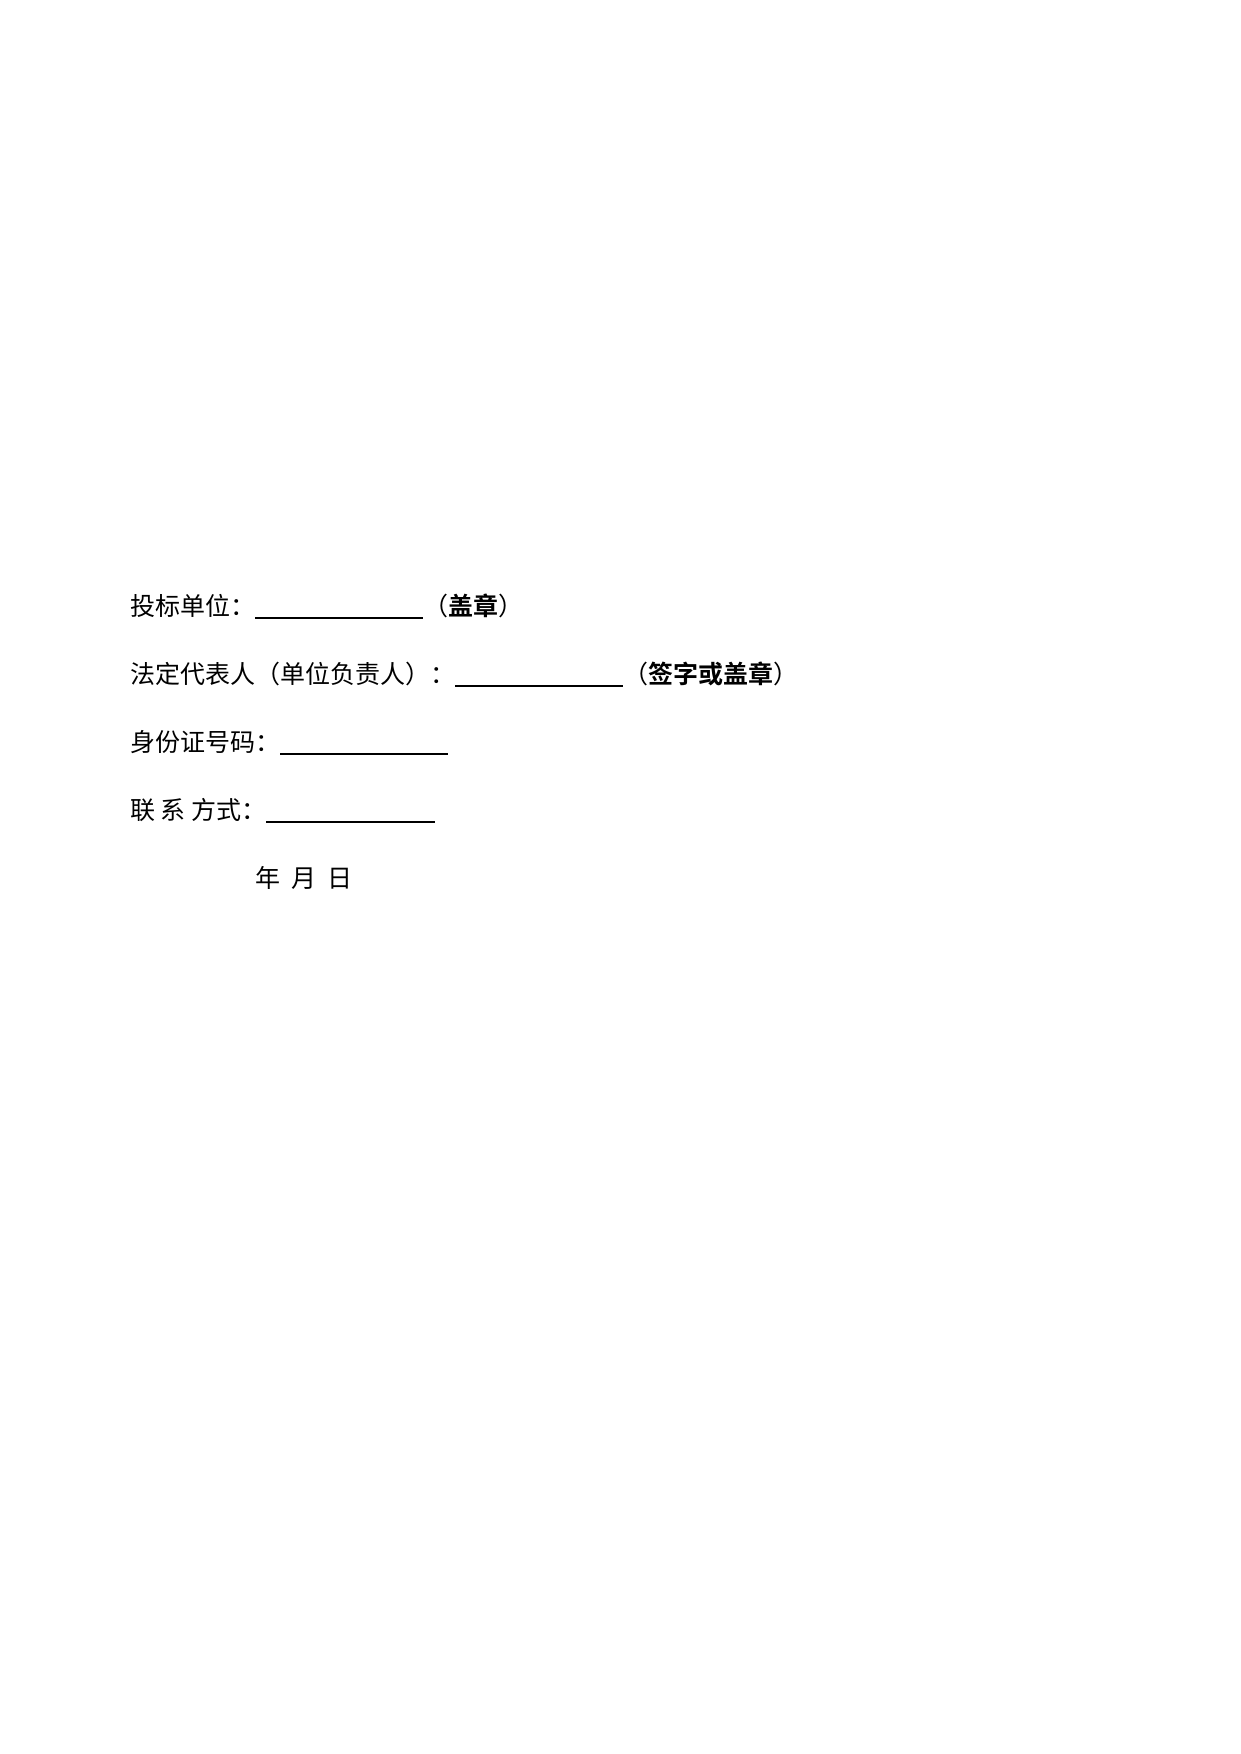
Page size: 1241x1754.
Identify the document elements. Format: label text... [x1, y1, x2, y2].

text 投标单位： （盖章） [130, 571, 1122, 638]
text 法定代表人（单位负责人）： （签字或盖章） [130, 638, 1122, 706]
text 联 系 方式： [130, 774, 1122, 842]
text 身份证号码： [130, 706, 1122, 774]
text 年 月 日 [130, 842, 1122, 910]
